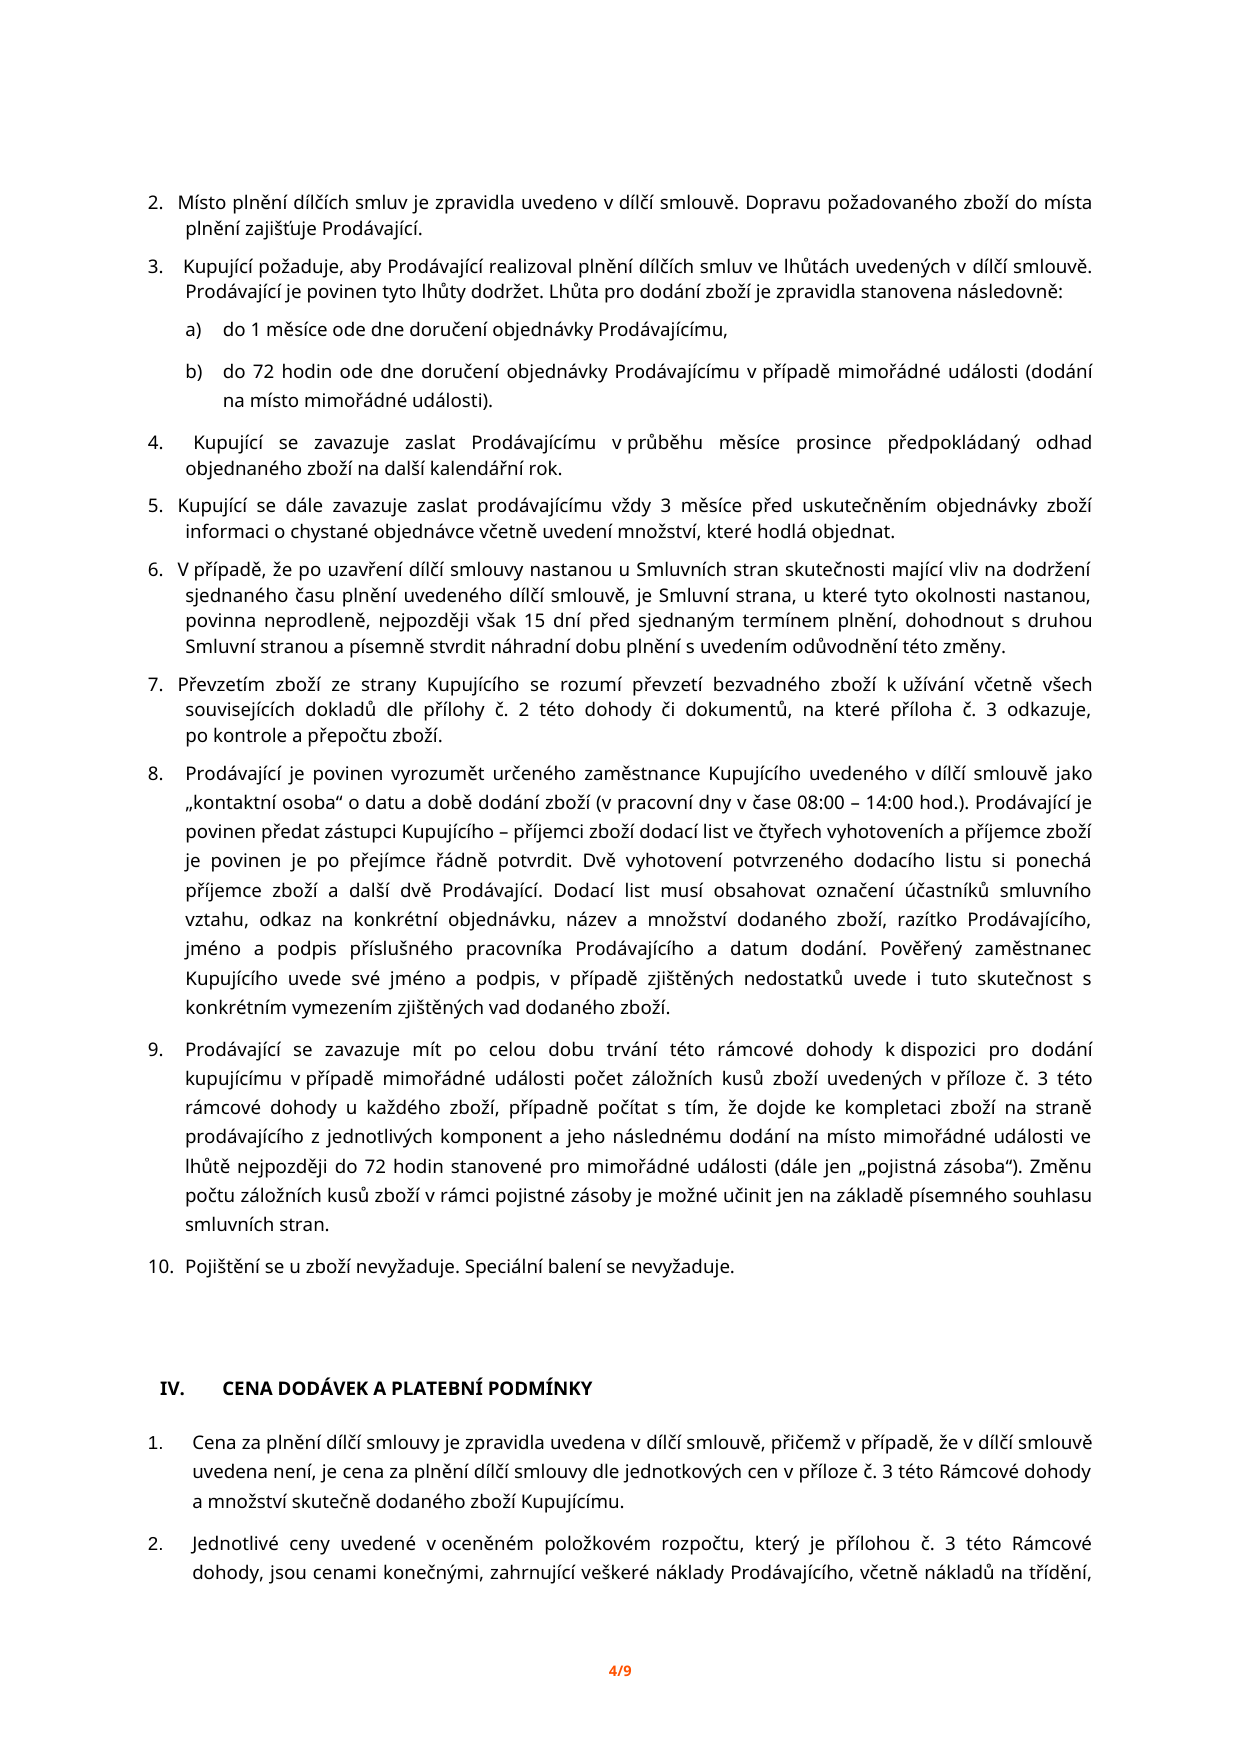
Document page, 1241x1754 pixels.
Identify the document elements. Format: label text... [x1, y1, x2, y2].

list Kupující se dále zavazuje zaslat prodávajícímu vždy 3 měsíce před uskutečněním objednávky zboží informaci o chystané objednávce včetně uvedení množství, které hodlá objednat. [148, 493, 1093, 544]
subtitle Cena za plnění dílčí smlouvy je zpravidla uvedena v dílčí smlouvě, přičemž v případě, že v dílčí smlouvě uvedena není, je cena za plnění dílčí smlouvy dle jednotkových cen v příloze č. 3 této Rámcové dohody a množství skutečně dodaného zboží Kupujícímu. [148, 1429, 1093, 1513]
subtitle Prodávající je povinen vyrozumět určeného zaměstnance Kupujícího uvedeného v dílčí smlouvě jako „kontaktní osoba“ o datu a době dodání zboží (v pracovní dny v čase 08:00 – 14:00 hod.). Prodávající je povinen předat zástupci Kupujícího – příjemci zboží dodací list ve čtyřech vyhotoveních a příjemce zboží je povinen je po přejímce řádně potvrdit. Dvě vyhotovení potvrzeného dodacího listu si ponechá příjemce zboží a další dvě Prodávající. Dodací list musí obsahovat označení účastníků smluvního vztahu, odkaz na konkrétní objednávku, název a množství dodaného zboží, razítko Prodávajícího, jméno a podpis příslušného pracovníka Prodávajícího a datum dodání. Pověřený zaměstnanec Kupujícího uvede své jméno a podpis, v případě zjištěných nedostatků uvede i tuto skutečnost s konkrétním vymezením zjištěných vad dodaného zboží. [148, 760, 1093, 1020]
list Kupující se zavazuje zaslat Prodávajícímu v průběhu měsíce prosince předpokládaný odhad objednaného zboží na další kalendářní rok. [148, 429, 1093, 480]
list do 1 měsíce ode dne doručení objednávky Prodávajícímu, [185, 316, 1093, 342]
list Místo plnění dílčích smluv je zpravidla uvedeno v dílčí smlouvě. Dopravu požadovaného zboží do místa plnění zajišťuje Prodávající. [148, 189, 1093, 240]
list Převzetím zboží ze strany Kupujícího se rozumí převzetí bezvadného zboží k užívání včetně všech souvisejících dokladů dle přílohy č. 2 této dohody či dokumentů, na které příloha č. 3 odkazuje, po kontrole a přepočtu zboží. [148, 671, 1093, 747]
list CENA DODÁVEK A PLATEBNÍ PODMÍNKY [185, 1375, 1093, 1401]
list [148, 1530, 1093, 1584]
list V případě, že po uzavření dílčí smlouvy nastanou u Smluvních stran skutečnosti mající vliv na dodržení sjednaného času plnění uvedeného dílčí smlouvě, je Smluvní strana, u které tyto okolnosti nastanou, povinna neprodleně, nejpozději však 15 dní před sjednaným termínem plnění, dohodnout s druhou Smluvní stranou a písemně stvrdit náhradní dobu plnění s uvedením odůvodnění této změny. [148, 556, 1093, 658]
subtitle Pojištění se u zboží nevyžaduje. Speciální balení se nevyžaduje. [148, 1253, 1093, 1279]
list Kupující požaduje, aby Prodávající realizoval plnění dílčích smluv ve lhůtách uvedených v dílčí smlouvě. Prodávající je povinen tyto lhůty dodržet. Lhůta pro dodání zboží je zpravidla stanovena následovně: [148, 253, 1093, 304]
list do 72 hodin ode dne doručení objednávky Prodávajícímu v případě mimořádné události (dodání na místo mimořádné události). [185, 358, 1093, 413]
subtitle Prodávající se zavazuje mít po celou dobu trvání této rámcové dohody k dispozici pro dodání kupujícímu v případě mimořádné události počet záložních kusů zboží uvedených v příloze č. 3 této rámcové dohody u každého zboží, případně počítat s tím, že dojde ke kompletaci zboží na straně prodávajícího z jednotlivých komponent a jeho následnému dodání na místo mimořádné události ve lhůtě nejpozději do 72 hodin stanovené pro mimořádné události (dále jen „pojistná zásoba“). Změnu počtu záložních kusů zboží v rámci pojistné zásoby je možné učinit jen na základě písemného souhlasu smluvních stran. [148, 1036, 1093, 1237]
